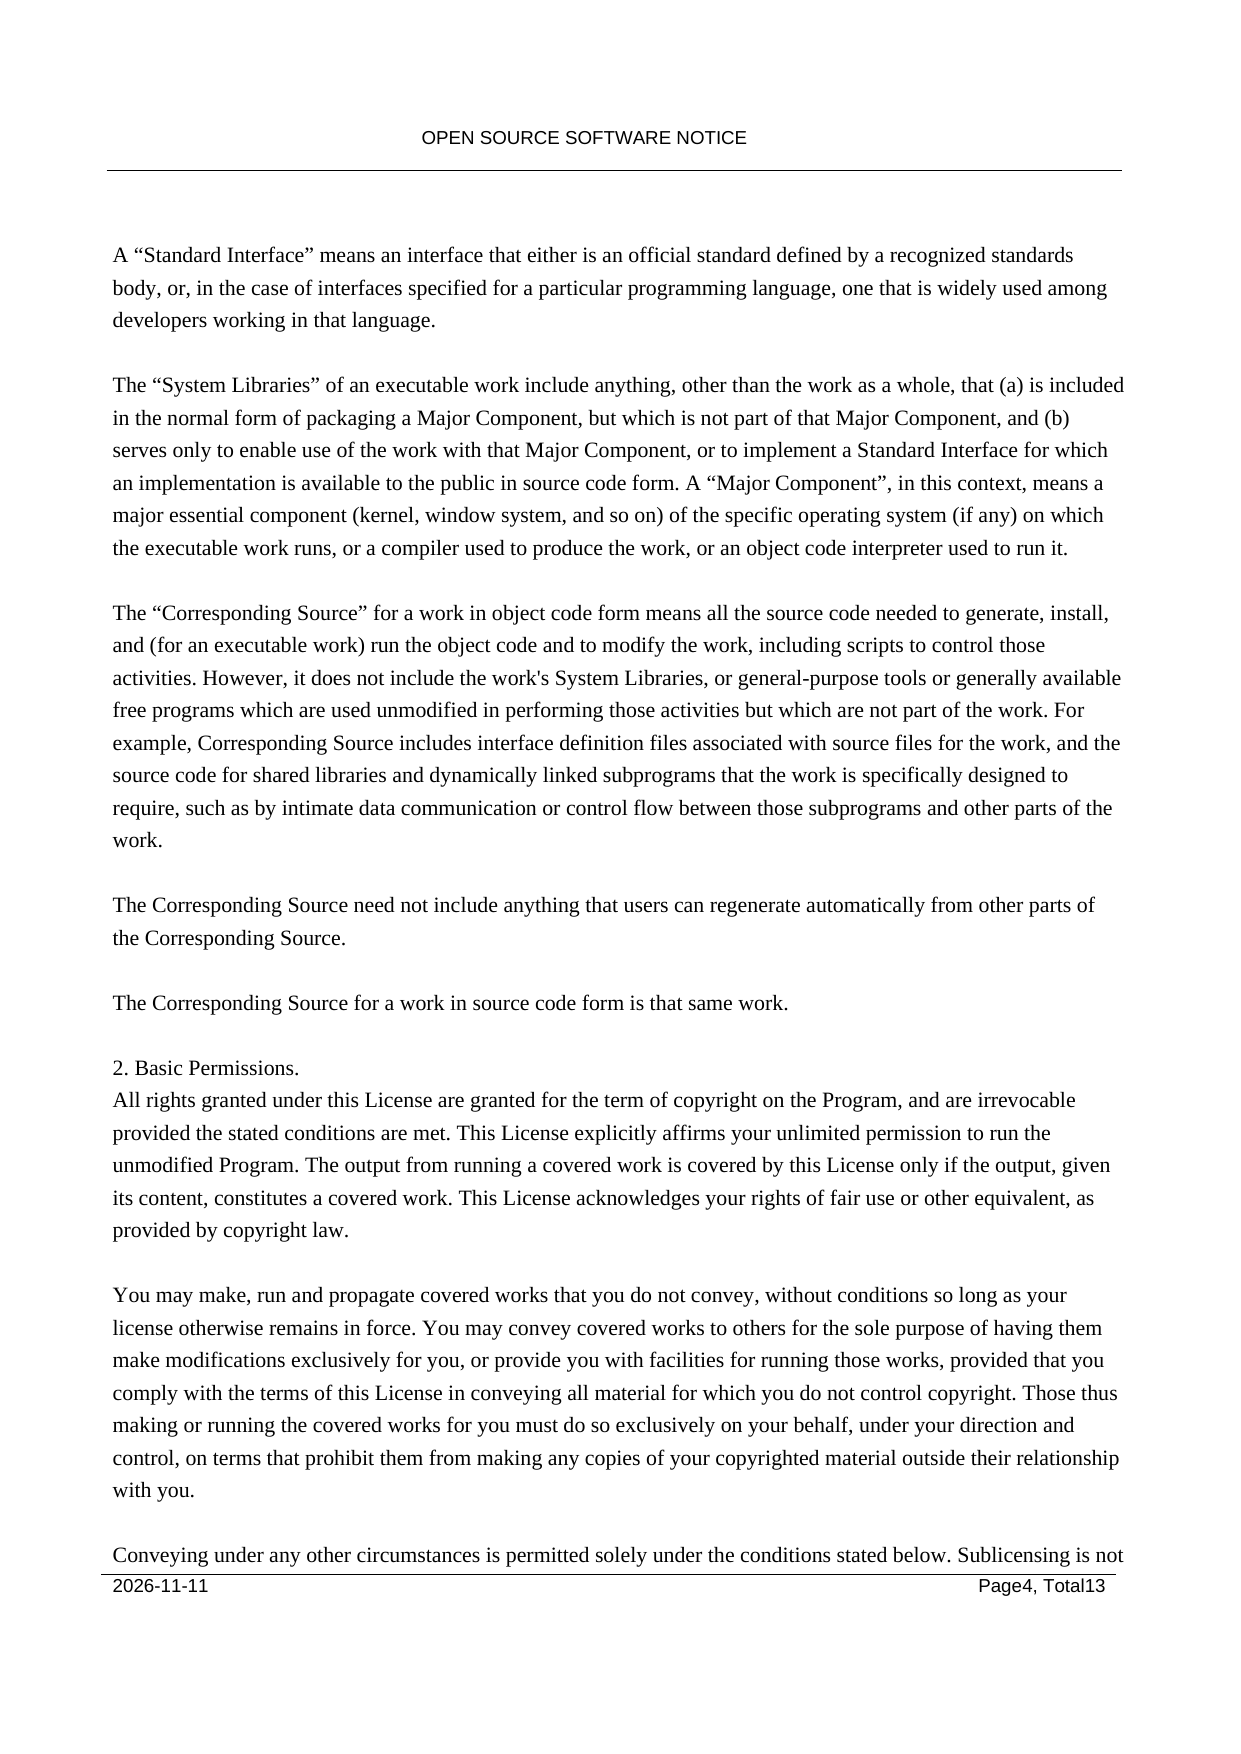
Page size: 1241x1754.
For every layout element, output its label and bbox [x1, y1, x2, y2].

text [112, 206, 1128, 1571]
